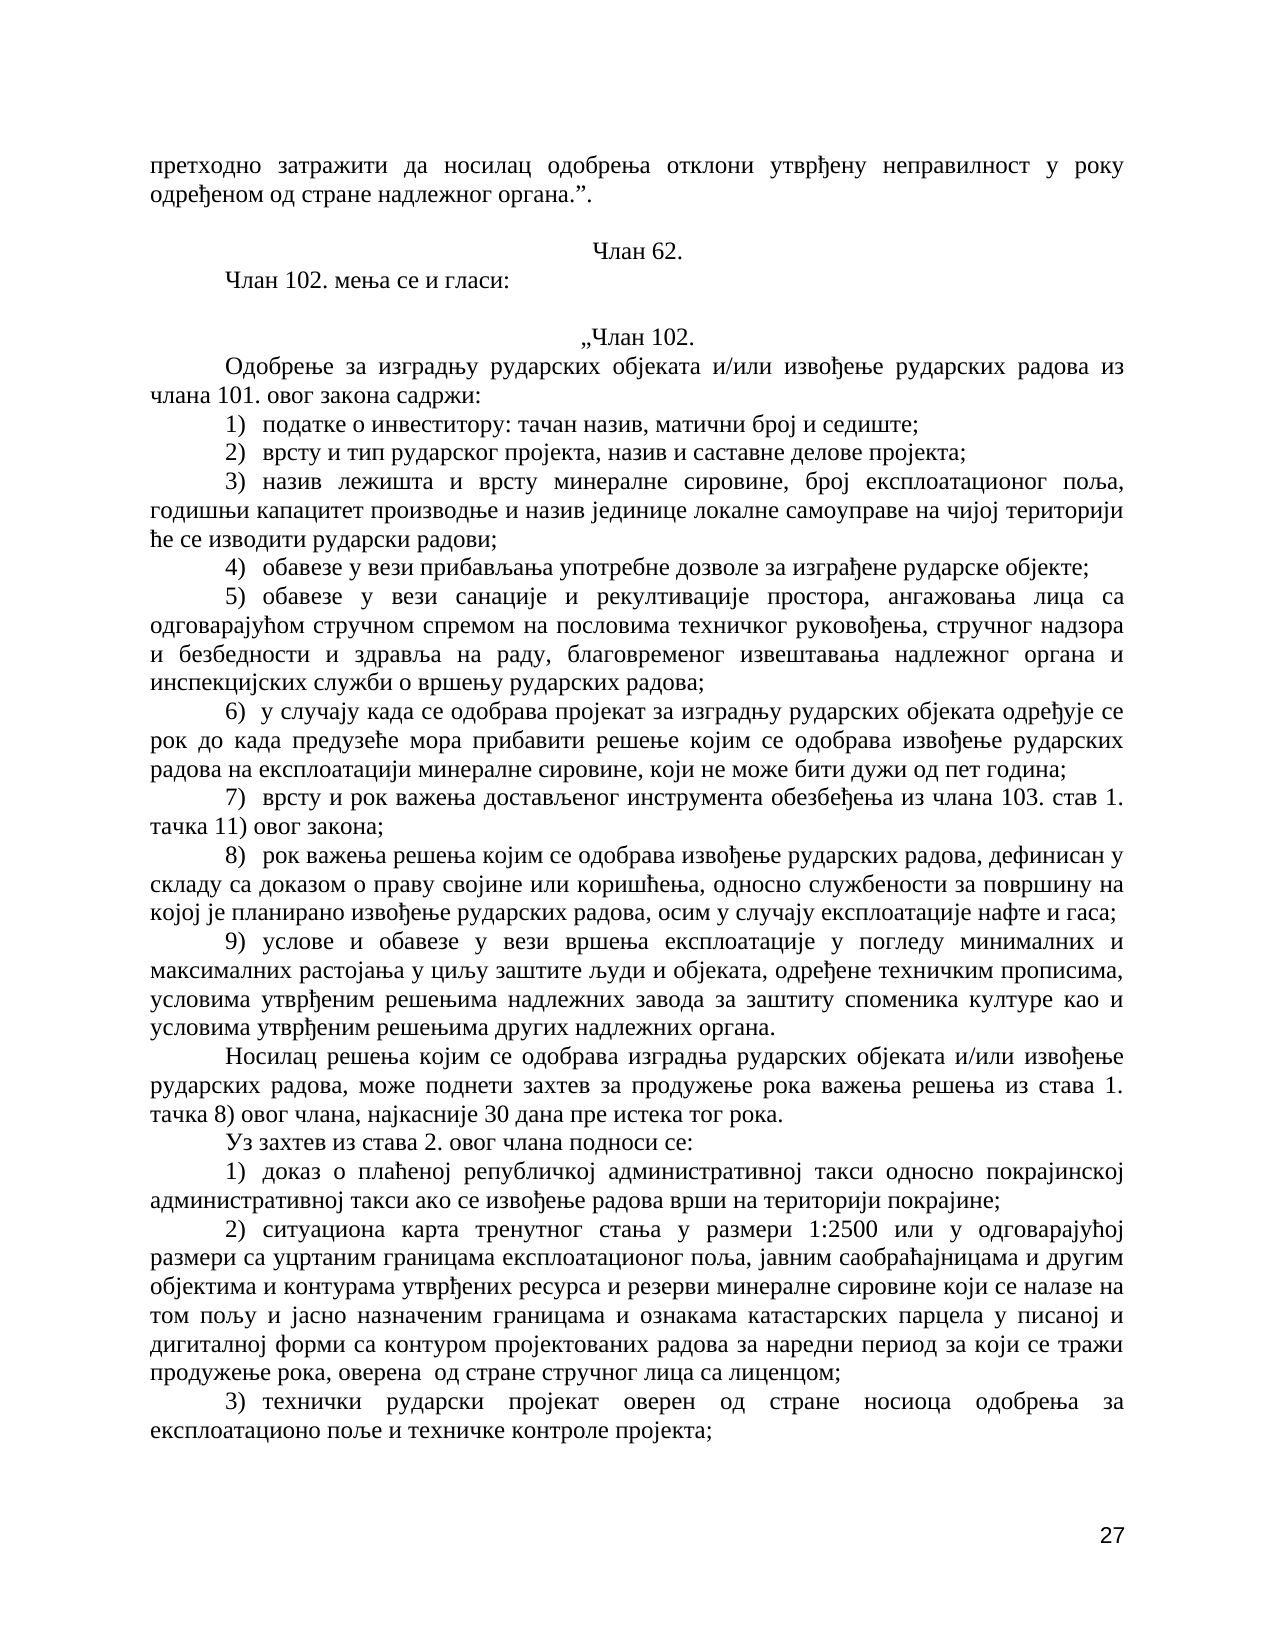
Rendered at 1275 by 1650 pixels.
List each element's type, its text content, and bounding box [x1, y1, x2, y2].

text Уз захтев из става 2. овог члана подноси се: [150, 1127, 1125, 1156]
text 4) обавезе у вези прибављања употребне дозволе за изграђене рударске објекте; [150, 552, 1125, 581]
text Члан 102. мења се и гласи: [150, 265, 1125, 294]
text 3) технички рударски пројекат оверен од стране носиоца одобрења за експлоатационо поље и техничке контроле пројекта; [150, 1386, 1125, 1444]
text „Члан 102. [150, 322, 1125, 351]
text Члан 62. [150, 236, 1125, 265]
text 2) врсту и тип рударског пројекта, назив и саставне делове пројекта; [150, 437, 1125, 466]
text 7) врсту и рок важења достављеног инструмента обезбеђења из члана 103. став 1. тачка 11) овог закона; [150, 782, 1125, 840]
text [150, 150, 1125, 207]
text 5) обавезе у вези санације и рекултивације простора, ангажовања лица са одговарајућом стручном спремом на пословима техничког руковођења, стручног надзора и безбедности и здравља на раду, благовременог извештавања надлежног органа и инспекцијских служби о вршењу рударских радова; [150, 581, 1125, 696]
text 3) назив лежишта и врсту минералне сировине, број експлоатационог поља, годишњи капацитет производње и назив јединице локалне самоуправе на чијој територији ће се изводити рударски радови; [150, 466, 1125, 552]
text 9) услове и обавезе у вези вршења експлоатације у погледу минималних и максималних растојања у циљу заштите људи и објеката, одређене техничким прописима, условима утврђеним решењима надлежних завода за заштиту споменика културе као и условима утврђеним решењима других надлежних органа. [150, 926, 1125, 1041]
text 2) ситуациона карта тренутног стања у размери 1:2500 или у одговарајућој размери са уцртаним границама експлоатационог поља, јавним саобраћајницама и другим објектима и контурама утврђених ресурса и резерви минералне сировине који се налазе на том пољу и jaснo назначеним границама и ознакама катастарских парцела у писаној и дигиталној форми са контуром пројектованих радова за наредни период за који се тражи продужење рока, оверена од стране стручног лица са лиценцом; [150, 1214, 1125, 1386]
text 1) доказ о плаћеној републичкој административној такси односно покрајинској административној такси ако се извођење радова врши на територији покрајине; [150, 1156, 1125, 1214]
text 1) податке о инвеститору: тачан назив, матични број и седиште; [150, 409, 1125, 437]
text 8) рок важења решења којим се одобрава извођење рударских радова, дефинисан у складу са доказом о праву својине или коришћења, односно службености за површину на којој је планирано извођење рударских радова, осим у случају експлоатације нафте и гаса; [150, 840, 1125, 926]
text Одобрење за изградњу рударских објеката и/или извођење рударских радова из члана 101. овог закона садржи: [150, 351, 1125, 409]
text 6) у случају када се одобрава пројекат за изградњу рударских објеката одређује се рок до када предузеће мора прибавити решење којим се одобрава извођење рударских радова на експлоатацији минералне сировине, који не може бити дужи од пет година; [150, 696, 1125, 782]
text Носилац решења којим се одобрава изградња рударских објеката и/или извођење рударских радова, може поднети захтев за продужење рока важења решења из става 1. тачка 8) овог члана, најкасније 30 дана пре истека тог рока. [150, 1041, 1125, 1127]
